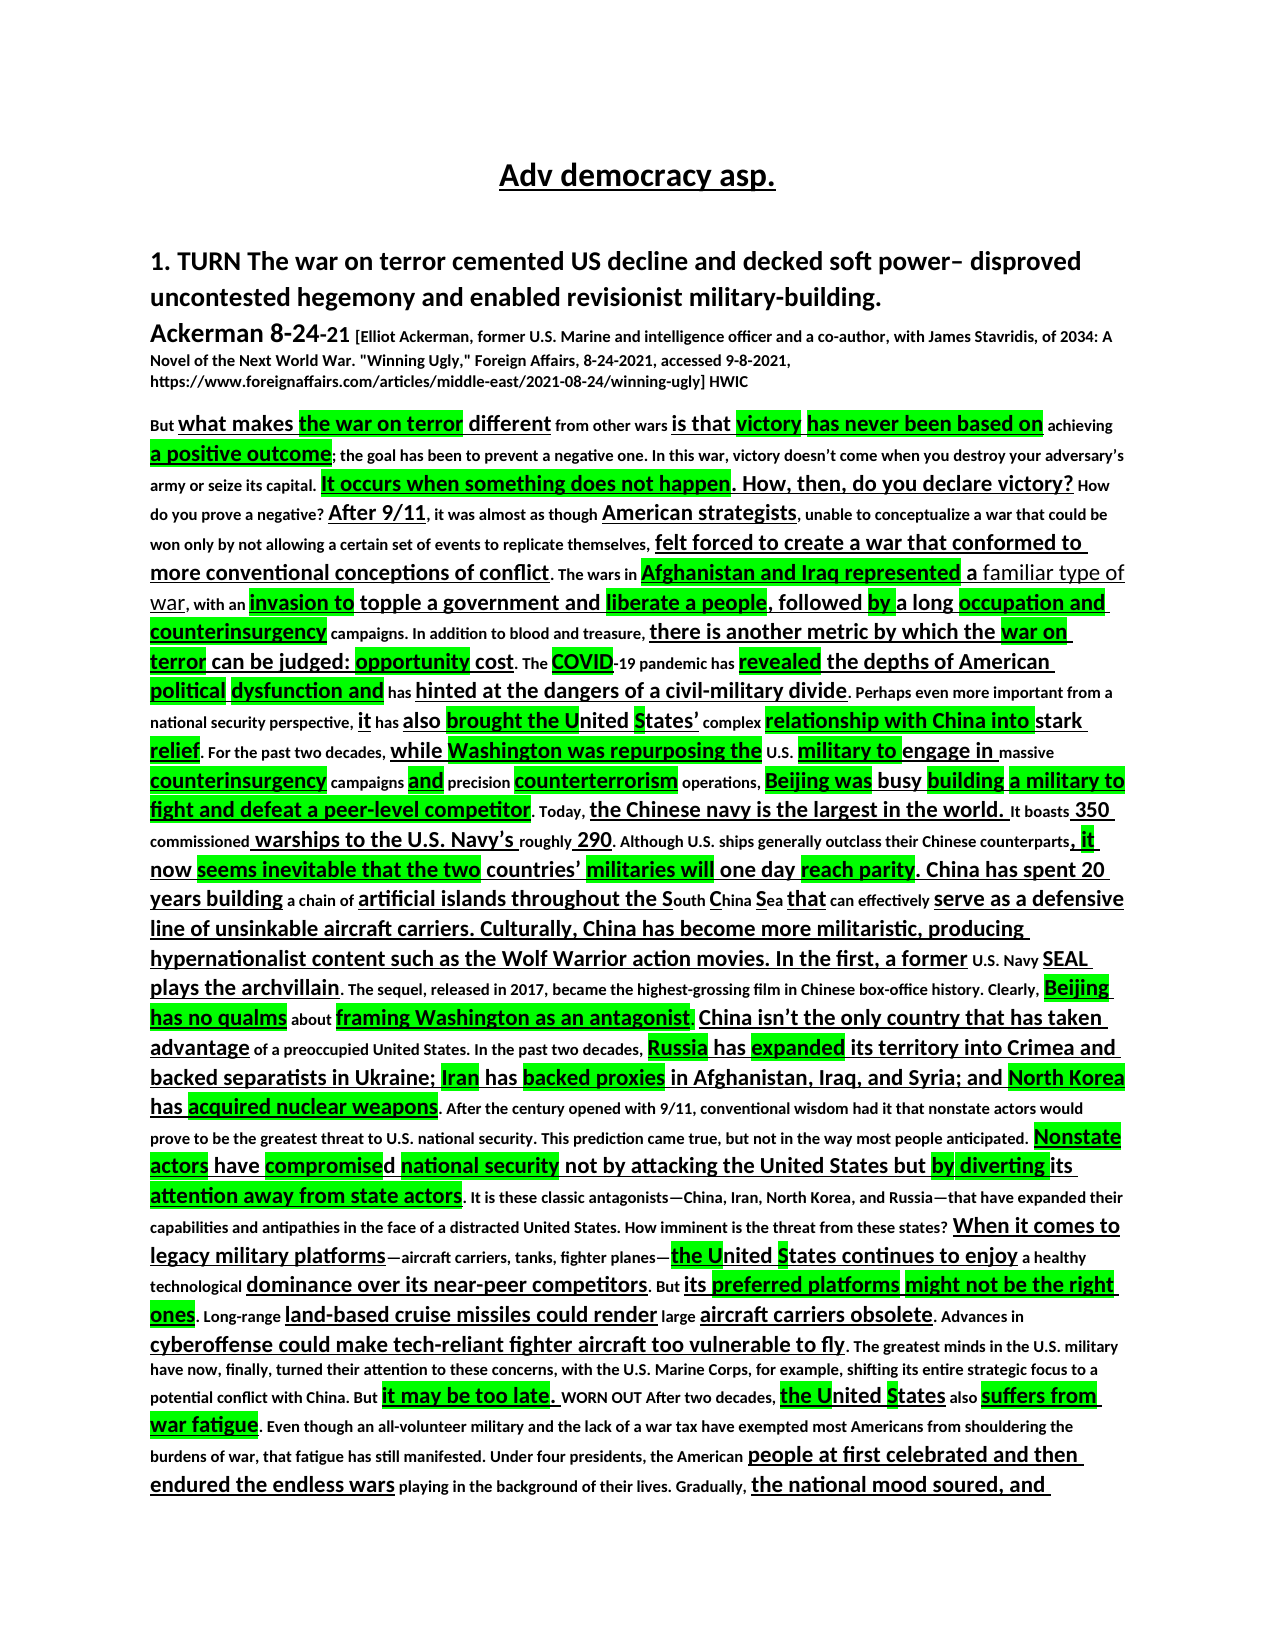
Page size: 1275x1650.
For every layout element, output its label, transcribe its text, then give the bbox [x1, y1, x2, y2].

subtitle 1. TURN The war on terror cemented US decline and decked soft power– disproved uncontested hegemony and enabled revisionist military-building. [150, 244, 1125, 313]
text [150, 1088, 1125, 1498]
subtitle Adv democracy asp. [150, 154, 1125, 195]
text Ackerman 8-24-21 [Elliot Ackerman, former U.S. Marine and intelligence officer and a co-author, with James Stavridis, of 2034: A Novel of the Next World War. "Winning Ugly," Foreign Affairs, 8-24-2021, accessed 9-8-2021, https://www.foreignaffairs.com/articles/middle-east/2021-08-24/winning-ugly] HWIC [150, 316, 1125, 392]
